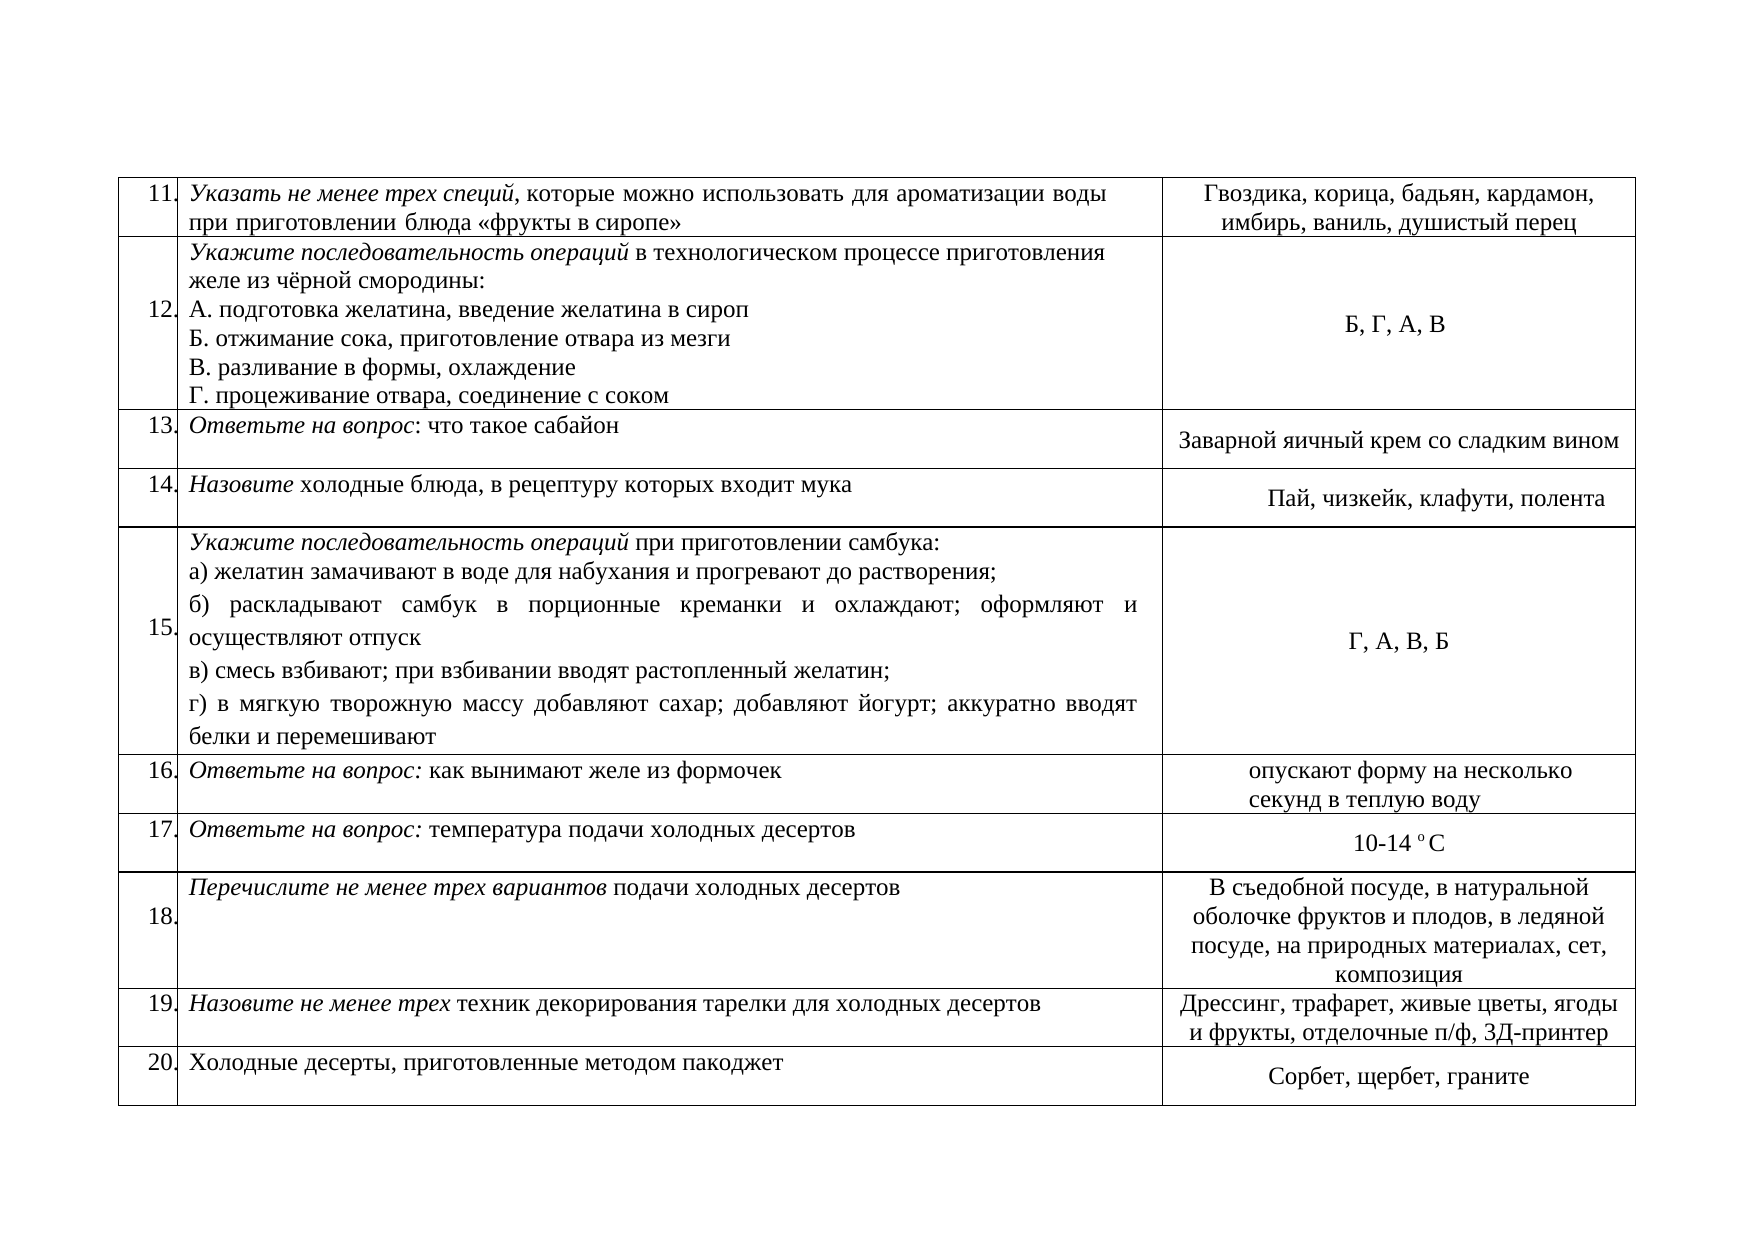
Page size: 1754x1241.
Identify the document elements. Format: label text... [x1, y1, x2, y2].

table_cell опускают форму на несколько секунд в теплую воду [1163, 755, 1635, 813]
table_cell Ответьте на вопрос: как вынимают желе из формочек [178, 755, 1162, 813]
table_cell [119, 873, 177, 987]
table_cell [119, 814, 177, 871]
table_cell [119, 237, 177, 409]
table_cell [119, 178, 177, 236]
table_cell [119, 989, 177, 1046]
table_cell Гвоздика, корица, бадьян, кардамон, имбирь, ваниль, душистый перец [1163, 178, 1635, 236]
table_cell [119, 469, 177, 526]
table_cell Ответьте на вопрос: что такое сабайон [178, 410, 1162, 468]
table_cell Заварной яичный крем со сладким вином [1163, 410, 1635, 468]
table_cell Б, Г, А, В [1163, 237, 1635, 409]
table_cell Пай, чизкейк, клафути, полента [1163, 469, 1635, 526]
table_cell Холодные десерты, приготовленные методом пакоджет [178, 1047, 1162, 1104]
table_cell 10-14 о С [1163, 814, 1635, 871]
table_cell [119, 410, 177, 468]
table_cell Указать не менее трех специй, которые можно использовать для ароматизации воды при приготовлении блюда «фрукты в сиропе» [178, 178, 1162, 236]
table_cell Укажите последовательность операций в технологическом процессе приготовления желе из чёрной смородины: А. подготовка желатина, введение желатина в сироп Б. отжимание сока, приготовление отвара из мезги В. разливание в формы, охлаждение Г. процеживание отвара, соединение с соком [178, 237, 1162, 409]
table_cell Назовите холодные блюда, в рецептуру которых входит мука [178, 469, 1162, 526]
table_cell Укажите последовательность операций при приготовлении самбука: а) желатин замачивают в воде для набухания и прогревают до растворения; б) раскладывают самбук в порционные креманки и охлаждают; оформляют и осуществляют отпуск в) смесь взбивают; при взбивании вводят растопленный желатин; г) в мягкую творожную массу добавляют сахар; добавляют йогурт; аккуратно вводят белки и перемешивают [178, 528, 1162, 754]
table_cell Перечислите не менее трех вариантов подачи холодных десертов [178, 873, 1162, 987]
table_cell [119, 755, 177, 813]
table_cell [119, 528, 177, 754]
table_cell Г, А, В, Б [1163, 528, 1635, 754]
table_cell Ответьте на вопрос: температура подачи холодных десертов [178, 814, 1162, 871]
table_cell [119, 1047, 177, 1104]
table_cell Сорбет, щербет, граните [1163, 1047, 1635, 1104]
table_cell Назовите не менее трех техник декорирования тарелки для холодных десертов [178, 989, 1162, 1046]
table_cell В съедобной посуде, в натуральной оболочке фруктов и плодов, в ледяной посуде, на природных материалах, сет, композиция [1163, 873, 1635, 987]
table_cell Дрессинг, трафарет, живые цветы, ягоды и фрукты, отделочные п/ф, 3Д-принтер [1163, 989, 1635, 1046]
